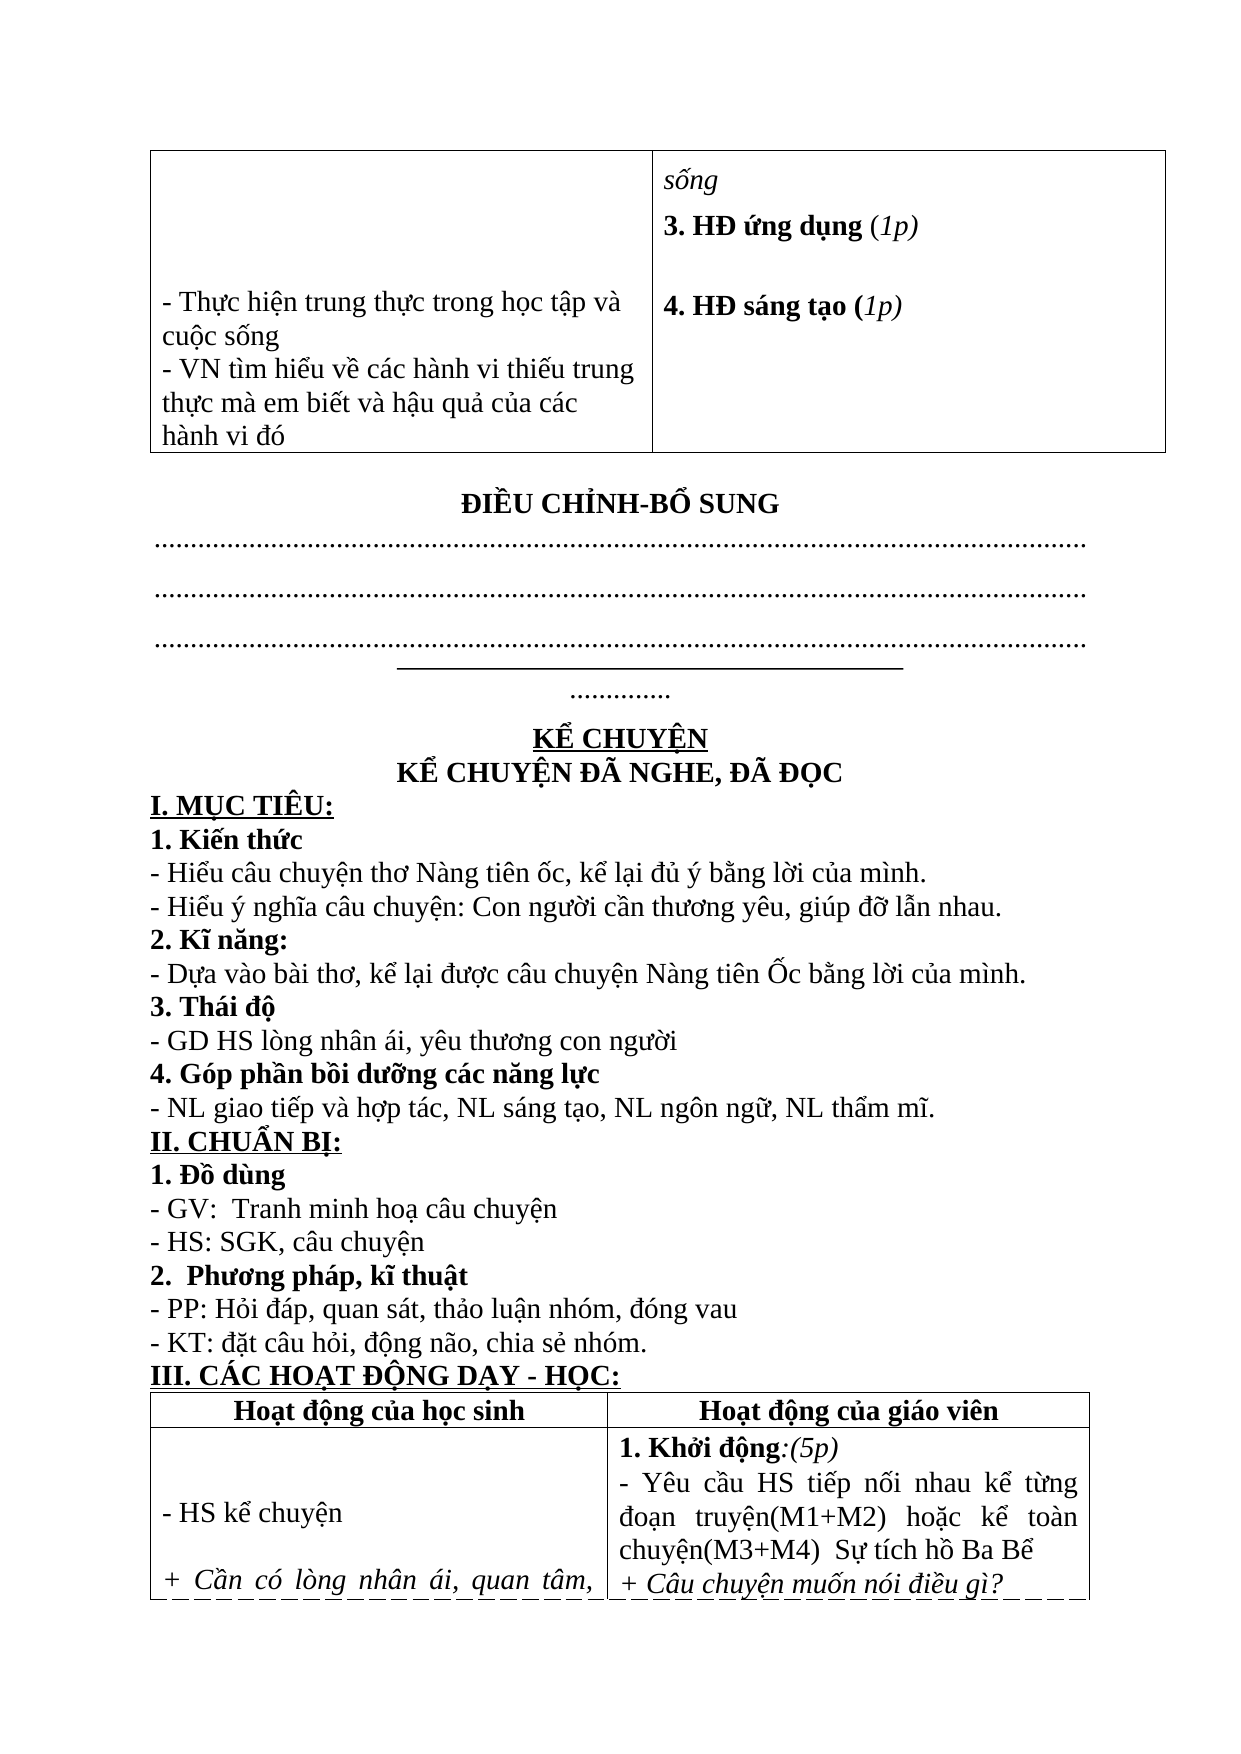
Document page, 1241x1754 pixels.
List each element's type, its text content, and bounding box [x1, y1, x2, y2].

text - GD HS lòng nhân ái, yêu thương con người [150, 1023, 1090, 1057]
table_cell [653, 151, 1165, 452]
text 3. Thái độ [150, 989, 1090, 1023]
text 1. Kiến thức [150, 822, 1090, 855]
text 4. Góp phần bồi dưỡng các năng lực [150, 1057, 1090, 1090]
text KỂ CHUYỆN ĐÃ NGHE, ĐÃ ĐỌC [150, 755, 1090, 788]
text 2. Phương pháp, kĩ thuật [150, 1258, 1090, 1291]
text - GV: Tranh minh hoạ câu chuyện [150, 1191, 1090, 1224]
text - Hiểu câu chuyện thơ Nàng tiên ốc, kể lại đủ ý bằng lời của mình. [150, 855, 1090, 889]
text - PP: Hỏi đáp, quan sát, thảo luận nhóm, đóng vau [150, 1291, 1090, 1325]
text II. CHUẨN BỊ: [150, 1124, 1090, 1157]
text KỂ CHUYỆN [150, 721, 1090, 755]
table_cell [151, 1428, 607, 1599]
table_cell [151, 151, 652, 452]
text - KT: đặt câu hỏi, động não, chia sẻ nhóm. [150, 1325, 1090, 1358]
table_header Hoạt động của giáo viên [608, 1393, 1089, 1427]
text - Dựa vào bài thơ, kể lại được câu chuyện Nàng tiên Ốc bằng lời của mình. [150, 956, 1090, 989]
text III. CÁC HOẠT ĐỘNG DẠY - HỌC: [150, 1358, 1090, 1392]
table_header Hoạt động của học sinh [151, 1393, 607, 1427]
text - HS: SGK, câu chuyện [150, 1224, 1090, 1258]
text - Hiểu ý nghĩa câu chuyện: Con người cần thương yêu, giúp đỡ lẫn nhau. [150, 889, 1090, 922]
text .............................................................................................................................................................................................................................................................................................................................................................................................................. [150, 520, 1090, 704]
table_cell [608, 1428, 1089, 1599]
text 2. Kĩ năng: [150, 922, 1090, 956]
text - NL giao tiếp và hợp tác, NL sáng tạo, NL ngôn ngữ, NL thẩm mĩ. [150, 1090, 1090, 1124]
text I. MỤC TIÊU: [150, 788, 1090, 822]
text 1. Đồ dùng [150, 1157, 1090, 1191]
text ĐIỀU CHỈNH-BỔ SUNG [150, 486, 1090, 520]
